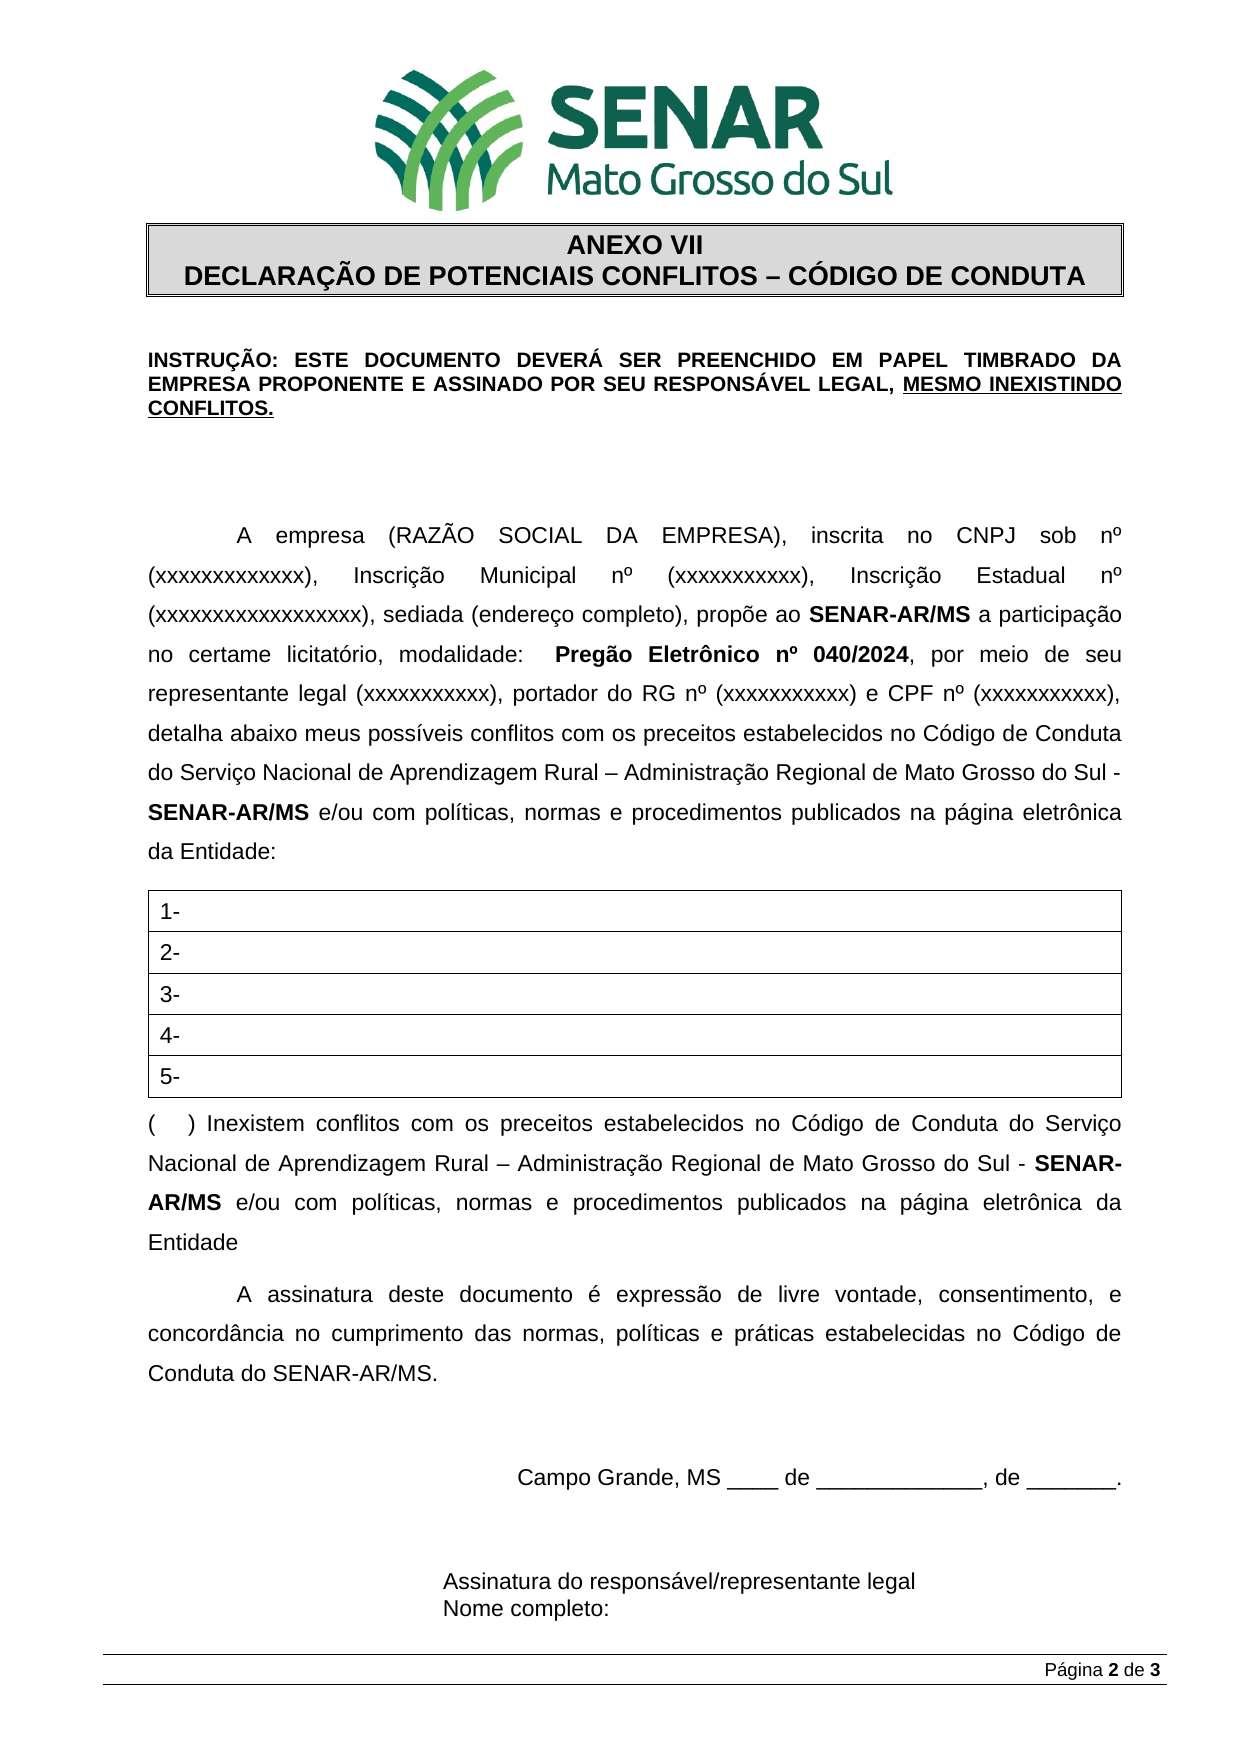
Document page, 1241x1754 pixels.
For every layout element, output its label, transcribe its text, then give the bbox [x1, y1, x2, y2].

text A assinatura deste documento é expressão de livre vontade, consentimento, e concordância no cumprimento das normas, políticas e práticas estabelecidas no Código de Conduta do SENAR-AR/MS. [148, 1281, 1122, 1386]
table_cell 2- [149, 932, 1121, 973]
text INSTRUÇÃO: ESTE DOCUMENTO DEVERÁ SER PREENCHIDO EM PAPEL TIMBRADO DA EMPRESA PROPONENTE E ASSINADO POR SEU RESPONSÁVEL LEGAL, MESMO INEXISTINDO CONFLITOS. [148, 348, 1122, 420]
text ( ) Inexistem conflitos com os preceitos estabelecidos no Código de Conduta do Serviço Nacional de Aprendizagem Rural – Administração Regional de Mato Grosso do Sul - SENAR-AR/MS e/ou com políticas, normas e procedimentos publicados na página eletrônica da Entidade [148, 1110, 1122, 1255]
table_cell 5- [149, 1056, 1121, 1097]
table_cell 4- [149, 1015, 1121, 1055]
table_header ANEXO VII DECLARAÇÃO DE POTENCIAIS CONFLITOS – CÓDIGO DE CONDUTA [149, 226, 1121, 294]
text Assinatura do responsável/representante legal [148, 1568, 1122, 1594]
picture [365, 59, 905, 223]
text A empresa (RAZÃO SOCIAL DA EMPRESA), inscrita no CNPJ sob nº (xxxxxxxxxxxxx), Inscrição Municipal nº (xxxxxxxxxxx), Inscrição Estadual nº (xxxxxxxxxxxxxxxxxx), sediada (endereço completo), propõe ao SENAR-AR/MS a participação no certame licitatório, modalidade: Pregão Eletrônico nº 040/2024, por meio de seu representante legal (xxxxxxxxxxx), portador do RG nº (xxxxxxxxxxx) e CPF nº (xxxxxxxxxxx), detalha abaixo meus possíveis conflitos com os preceitos estabelecidos no Código de Conduta do Serviço Nacional de Aprendizagem Rural – Administração Regional de Mato Grosso do Sul - SENAR-AR/MS e/ou com políticas, normas e procedimentos publicados na página eletrônica da Entidade: [148, 522, 1122, 864]
table_header 1- [149, 891, 1121, 931]
text Campo Grande, MS ____ de _____________, de _______. [148, 1463, 1122, 1490]
table_cell 3- [149, 974, 1121, 1014]
text Nome completo: [354, 1594, 1122, 1621]
